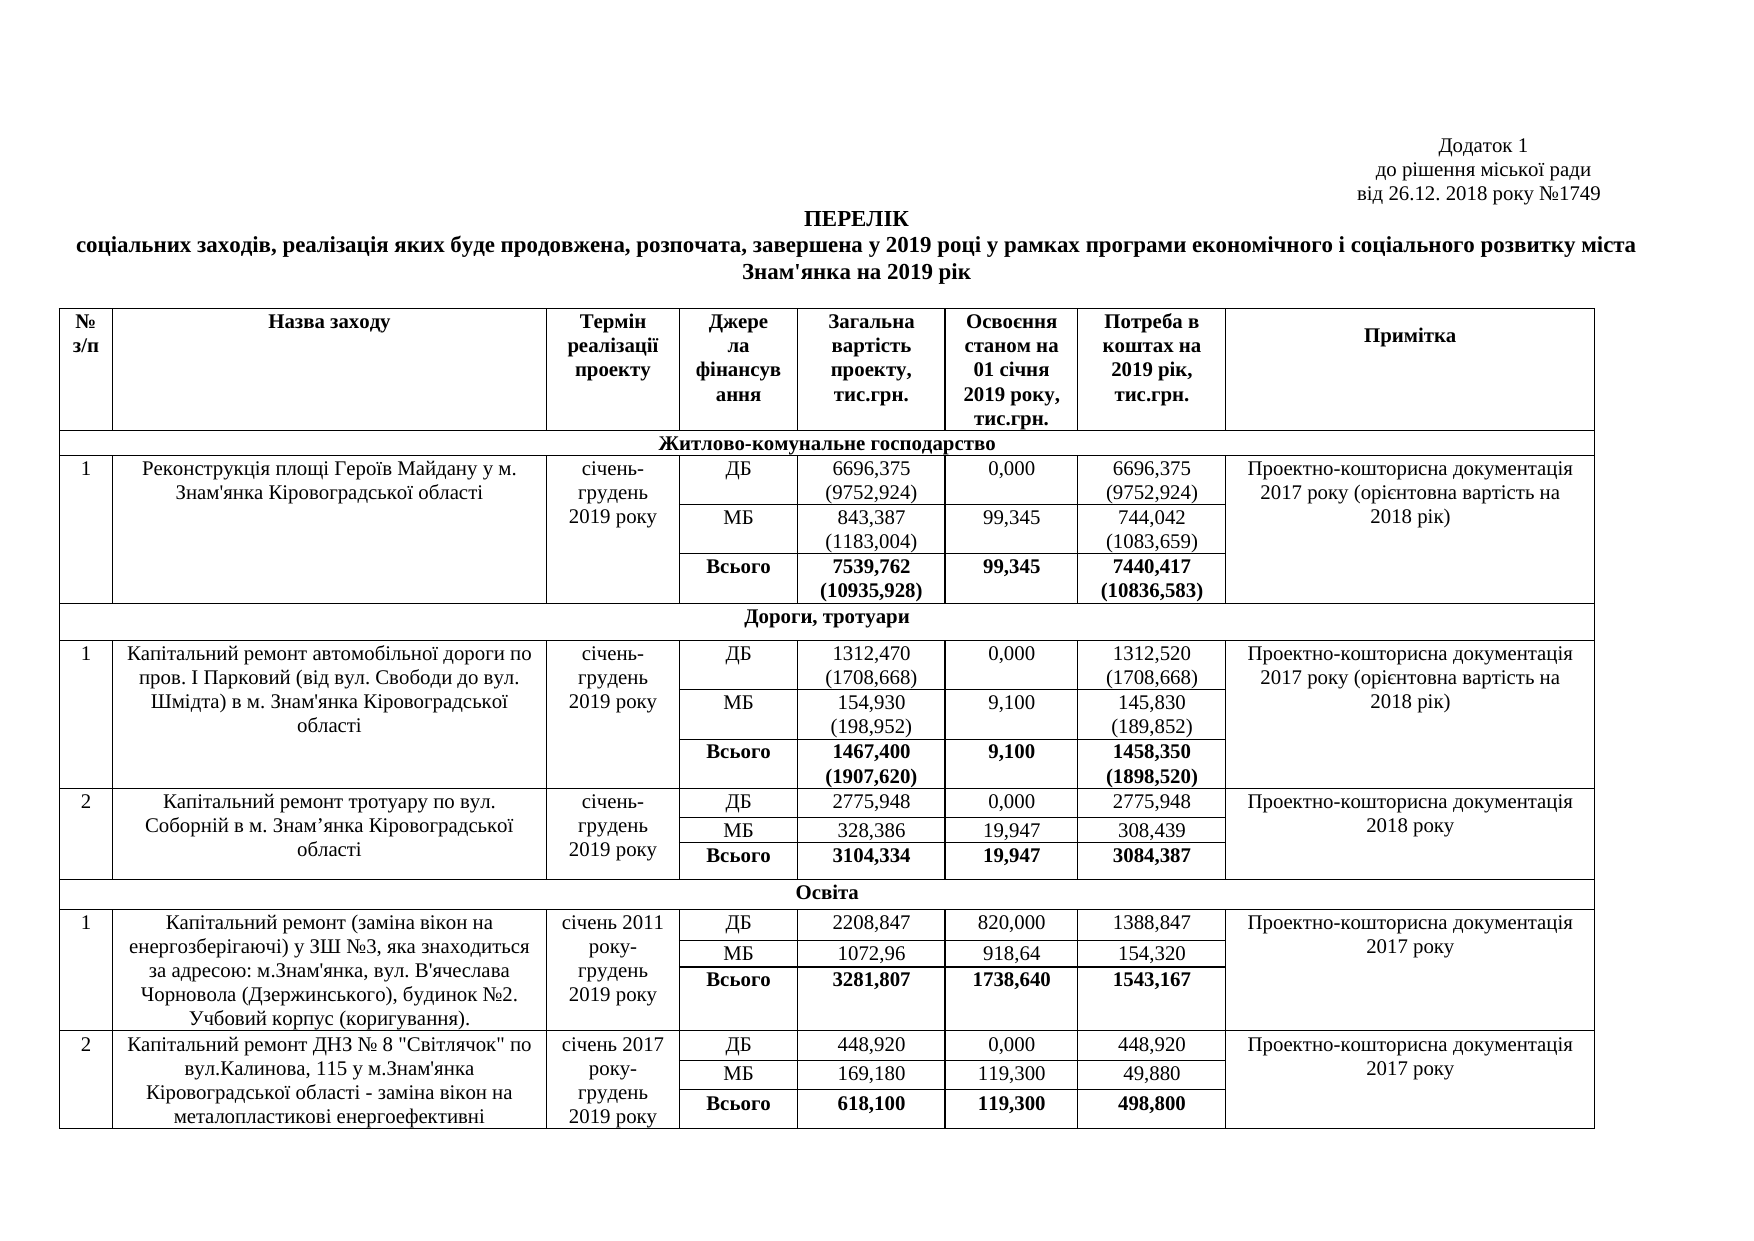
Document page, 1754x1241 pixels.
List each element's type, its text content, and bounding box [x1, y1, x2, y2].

table_cell 2 [60, 789, 112, 879]
table_cell січень 2011 року-грудень 2019 року [547, 910, 679, 1030]
table_cell 448,920 [798, 1031, 944, 1060]
table_cell 2208,847 [798, 910, 944, 939]
table_cell 169,180 [798, 1061, 944, 1089]
table_cell 7440,417 (10836,583) [1078, 554, 1225, 602]
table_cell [547, 1031, 679, 1128]
table_cell Дороги, тротуари [60, 604, 1594, 640]
table_cell ДБ [680, 910, 797, 939]
table_cell 99,345 [946, 505, 1077, 553]
table_cell 19,947 [946, 818, 1077, 842]
table_cell МБ [680, 505, 797, 553]
table_cell 1738,640 [946, 968, 1077, 1030]
table_cell 328,386 [798, 818, 944, 842]
table_cell ДБ [680, 641, 797, 689]
table_cell 0,000 [946, 641, 1077, 689]
table_cell 19,947 [946, 843, 1077, 879]
table_cell Всього [680, 1090, 797, 1128]
table_header № з/п [60, 309, 112, 429]
table_cell 6696,375 (9752,924) [1078, 456, 1225, 504]
table_cell МБ [680, 818, 797, 842]
table_cell Капітальний ремонт тротуару по вул. Соборній в м. Знам’янка Кіровоградської області [113, 789, 546, 879]
table_cell 744,042 (1083,659) [1078, 505, 1225, 553]
table_cell Проектно-кошторисна документація 2017 року (орієнтовна вартість на 2018 рік) [1226, 641, 1594, 788]
table_header Джере ла фінансування [680, 309, 797, 429]
table_cell 2775,948 [798, 789, 944, 817]
table_cell 3104,334 [798, 843, 944, 879]
table_cell 618,100 [798, 1090, 944, 1128]
table_cell 448,920 [1078, 1031, 1225, 1060]
table_cell МБ [680, 1061, 797, 1089]
table_cell Всього [680, 740, 797, 788]
table_cell 0,000 [946, 789, 1077, 817]
table_cell ДБ [680, 1031, 797, 1060]
table_cell 6696,375 (9752,924) [798, 456, 944, 504]
table_cell 820,000 [946, 910, 1077, 939]
table_cell Житлово-комунальне господарство [60, 431, 1594, 455]
table_cell 154,930 (198,952) [798, 690, 944, 738]
text від 26.12. 2018 року №1749 [74, 181, 1639, 205]
table_cell січень-грудень 2019 року [547, 641, 679, 788]
table_cell ДБ [680, 789, 797, 817]
table_cell 154,320 [1078, 941, 1225, 966]
table_header Термін реалізації проекту [547, 309, 679, 429]
table_cell 843,387 (1183,004) [798, 505, 944, 553]
table_cell Всього [680, 554, 797, 602]
table_header Загальна вартість проекту, тис.грн. [798, 309, 944, 429]
table_cell 498,800 [1078, 1090, 1225, 1128]
table_cell 1072,96 [798, 941, 944, 966]
table_cell Проектно-кошторисна документація 2017 року (орієнтовна вартість на 2018 рік) [1226, 456, 1594, 602]
table_cell МБ [680, 690, 797, 738]
table_cell 1312,470 (1708,668) [798, 641, 944, 689]
table_cell 0,000 [946, 456, 1077, 504]
table_cell Капітальний ремонт ДНЗ № 8 "Світлячок" по вул.Калинова, 115 у м.Знам'янка Кіровоградської області - заміна вікон на металопластикові енергоефективні [113, 1031, 546, 1128]
table_cell 1388,847 [1078, 910, 1225, 939]
table_cell 2775,948 [1078, 789, 1225, 817]
table_cell 119,300 [946, 1090, 1077, 1128]
table_cell 99,345 [946, 554, 1077, 602]
table_cell 1 [60, 456, 112, 602]
table_cell МБ [680, 941, 797, 966]
table_cell 1 [60, 910, 112, 1030]
table_cell 3281,807 [798, 968, 944, 1030]
table_cell 918,64 [946, 941, 1077, 966]
table_cell 1 [60, 641, 112, 788]
table_cell 0,000 [946, 1031, 1077, 1060]
table_cell ДБ [680, 456, 797, 504]
table_cell Всього [680, 968, 797, 1030]
table_cell Капітальний ремонт (заміна вікон на енергозберігаючі) у ЗШ №3, яка знаходиться за адресою: м.Знам'янка, вул. В'ячеслава Чорновола (Дзержинського), будинок №2. Учбовий корпус (коригування). [113, 910, 546, 1030]
table_cell 9,100 [946, 740, 1077, 788]
table_cell 1458,350 (1898,520) [1078, 740, 1225, 788]
table_cell Реконструкція площі Героїв Майдану у м. Знам'янка Кіровоградської області [113, 456, 546, 602]
table_cell Всього [680, 843, 797, 879]
table_header Назва заходу [113, 309, 546, 429]
table_cell 9,100 [946, 690, 1077, 738]
table_cell 2 [60, 1031, 112, 1128]
table_cell Проектно-кошторисна документація 2017 року [1226, 910, 1594, 1030]
table_cell 3084,387 [1078, 843, 1225, 879]
table_cell Капітальний ремонт автомобільної дороги по пров. І Парковий (від вул. Свободи до вул. Шмідта) в м. Знам'янка Кіровоградської області [113, 641, 546, 788]
table_cell 308,439 [1078, 818, 1225, 842]
table_cell 1312,520 (1708,668) [1078, 641, 1225, 689]
table_header Освоєння станом на 01 січня 2019 року, тис.грн. [946, 309, 1077, 429]
table_header Потреба в коштах на 2019 рік, тис.грн. [1078, 309, 1225, 429]
table_cell 7539,762 (10935,928) [798, 554, 944, 602]
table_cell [1226, 1031, 1594, 1128]
table_cell 1467,400 (1907,620) [798, 740, 944, 788]
text до рішення міської ради [1254, 157, 1639, 181]
table_cell січень-грудень 2019 року [547, 456, 679, 602]
table_cell Освіта [60, 880, 1594, 909]
table_cell 145,830 (189,852) [1078, 690, 1225, 738]
table_cell 49,880 [1078, 1061, 1225, 1089]
table_cell Проектно-кошторисна документація 2018 року [1226, 789, 1594, 879]
table_cell 1543,167 [1078, 968, 1225, 1030]
table_cell січень-грудень 2019 року [547, 789, 679, 879]
text соціальних заходів, реалізація яких буде продовжена, розпочата, завершена у 2019 році у рамках програми економічного і соціального розвитку міста Знам'янка на 2019 рік [74, 231, 1639, 284]
text ПЕРЕЛІК [74, 205, 1639, 231]
table_cell 119,300 [946, 1061, 1077, 1089]
text Додаток 1 [1328, 133, 1639, 157]
table_header Примітка [1226, 309, 1594, 429]
